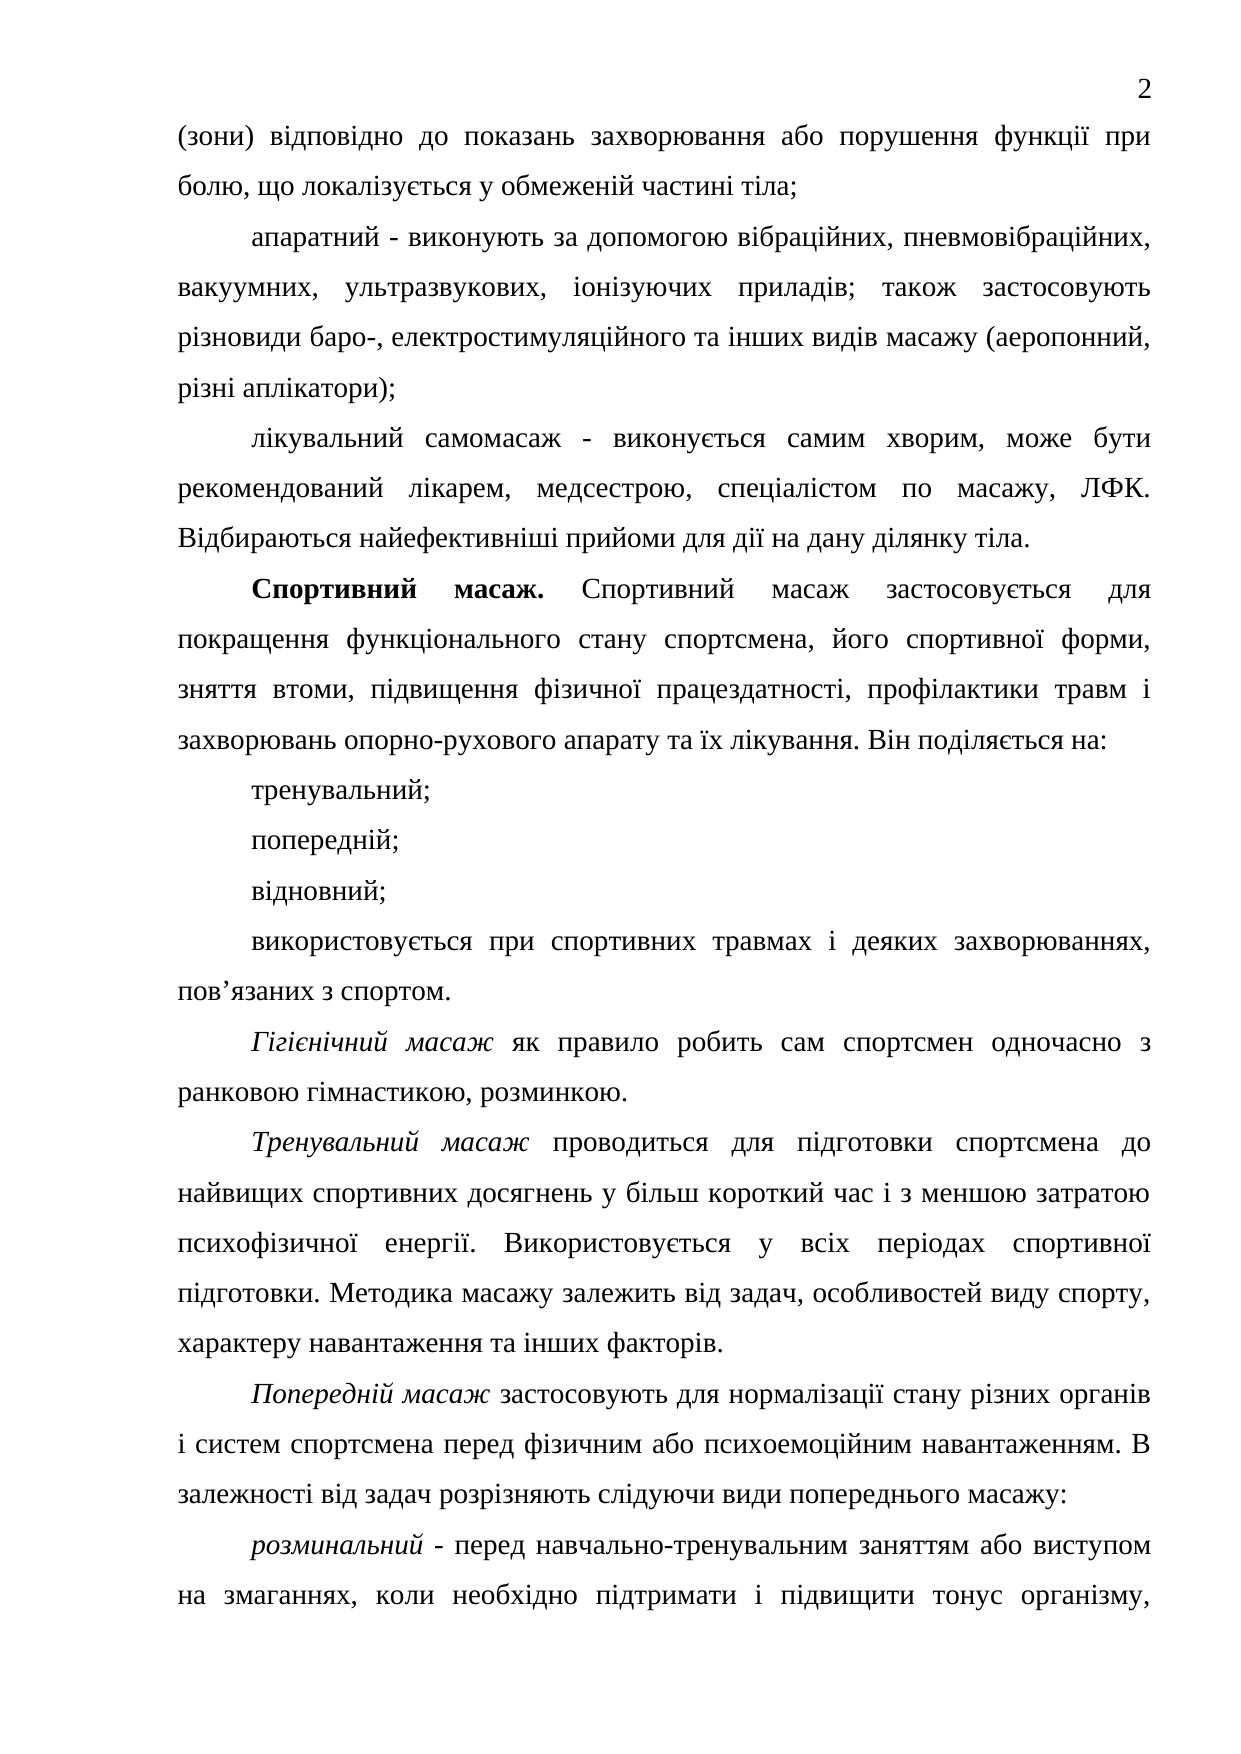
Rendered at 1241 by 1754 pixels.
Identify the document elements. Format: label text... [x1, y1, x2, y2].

text лікувальний самомасаж - виконується самим хворим, може бути рекомендований лікарем, медсестрою, спеціалістом по масажу, ЛФК. Відбираються найефективніші прийоми для дії на дану ділянку тіла. [177, 420, 1152, 554]
text використовується при спортивних травмах і деяких захворюваннях, пов’язаних з спортом. [177, 923, 1152, 1007]
text Тренувальний масаж проводиться для підготовки спортсмена до найвищих спортивних досягнень у більш короткий час і з меншою затратою психофізичної енергії. Використовується у всіх періодах спортивної підготовки. Методика масажу залежить від задач, особливостей виду спорту, характеру навантаження та інших факторів. [177, 1124, 1152, 1359]
text Гігієнічний масаж як правило робить сам спортсмен одночасно з ранковою гімнастикою, розминкою. [177, 1024, 1152, 1108]
text попередній; [177, 822, 1152, 856]
text Попередній масаж застосовують для нормалізації стану різних органів і систем спортсмена перед фізичним або психоемоційним навантаженням. В залежності від задач розрізняють слідуючи види попереднього масажу: [177, 1376, 1152, 1510]
text відновний; [177, 873, 1152, 906]
text тренувальний; [177, 772, 1152, 806]
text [177, 118, 1152, 202]
text апаратний - виконують за допомогою вібраційних, пневмовібраційних, вакуумних, ультразвукових, іонізуючих приладів; також застосовують різновиди баро-, електростимуляційного та інших видів масажу (аеропонний, різні аплікатори); [177, 219, 1152, 403]
text Спортивний масаж. Спортивний масаж застосовується для покращення функціонального стану спортсмена, його спортивної форми, зняття втоми, підвищення фізичної працездатності, профілактики травм і захворювань опорно-рухового апарату та їх лікування. Він поділяється на: [177, 571, 1152, 755]
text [177, 1527, 1152, 1611]
